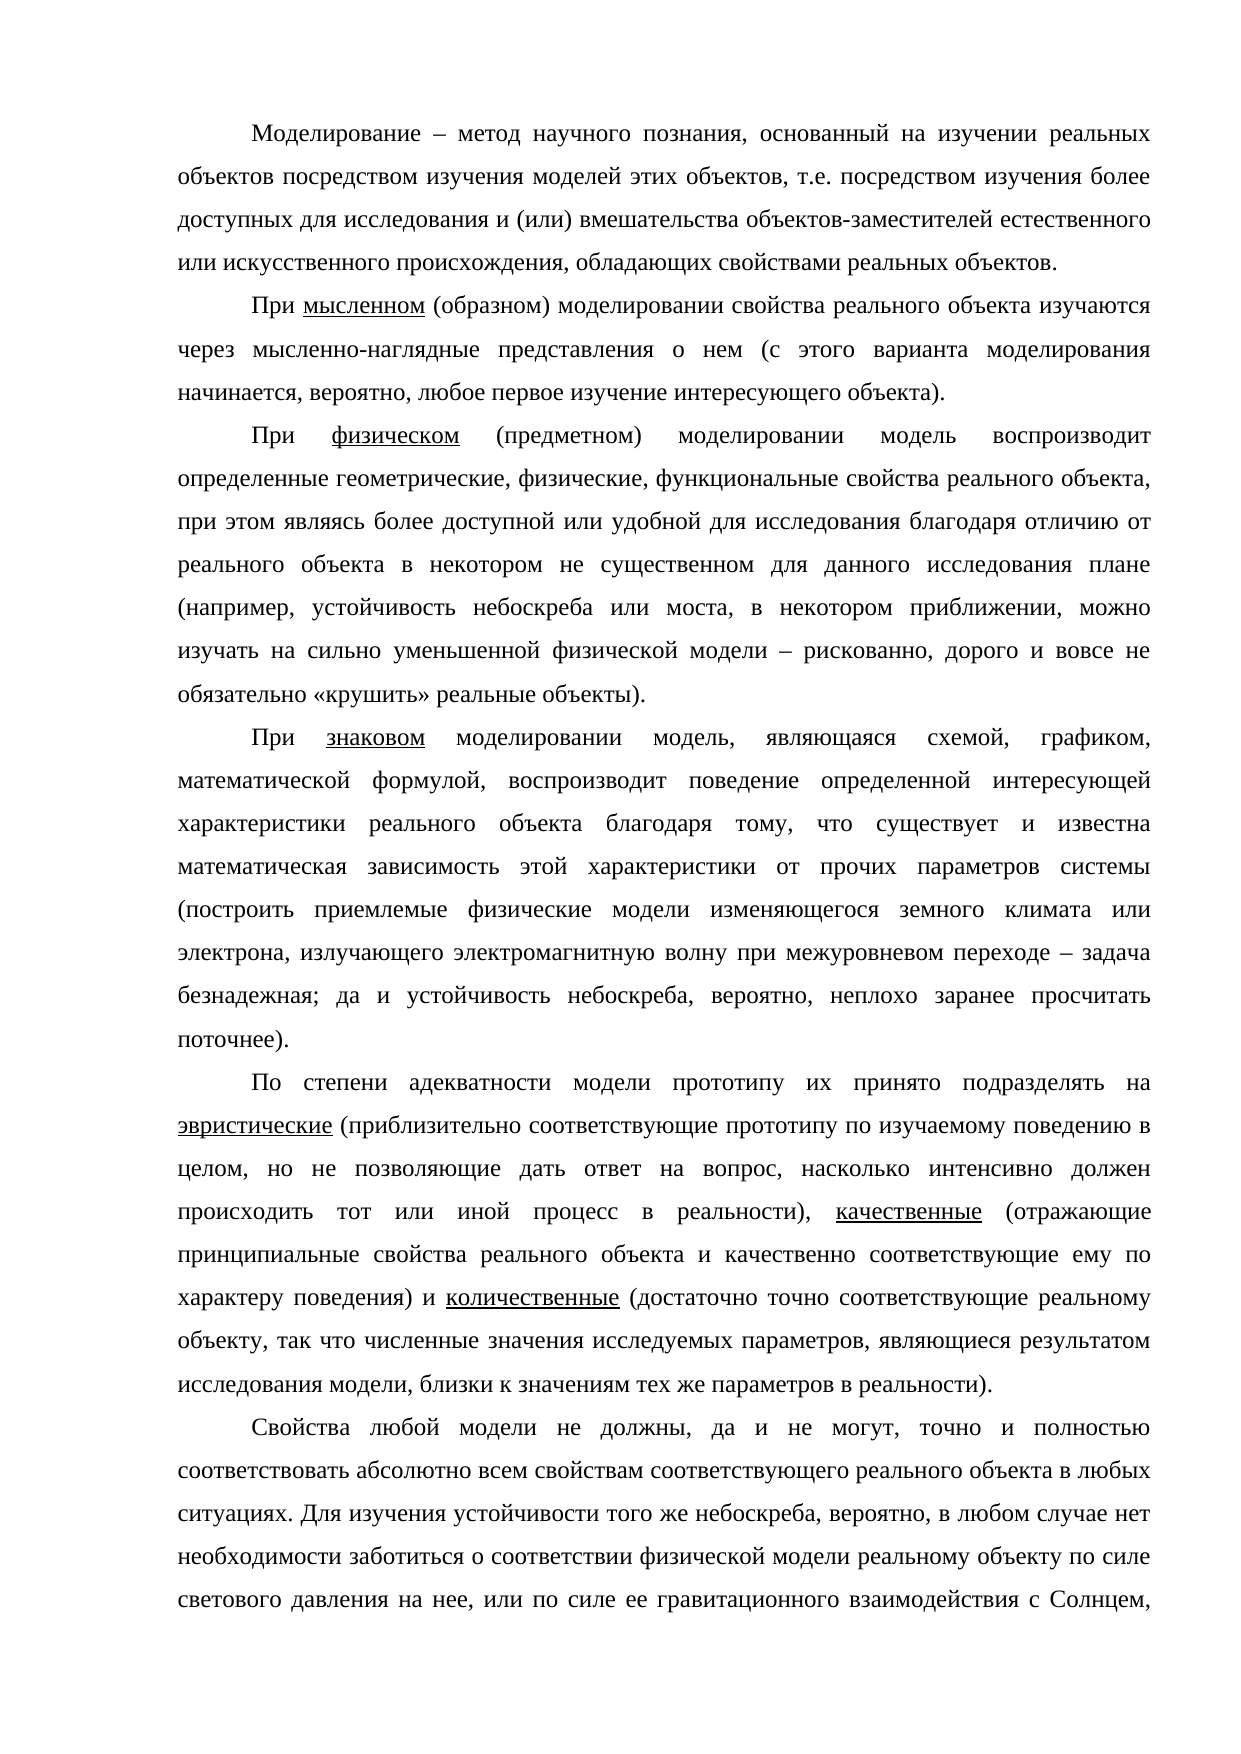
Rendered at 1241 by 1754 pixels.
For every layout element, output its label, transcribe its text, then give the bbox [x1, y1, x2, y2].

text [177, 1412, 1152, 1613]
text Моделирование – метод научного познания, основанный на изучении реальных объектов посредством изучения моделей этих объектов, т.е. посредством изучения более доступных для исследования и (или) вмешательства объектов-заместителей естественного или искусственного происхождения, обладающих свойствами реальных объектов. [177, 118, 1152, 276]
text При знаковом моделировании модель, являющаяся схемой, графиком, математической формулой, воспроизводит поведение определенной интересующей характеристики реального объекта благодаря тому, что существует и известна математическая зависимость этой характеристики от прочих параметров системы (построить приемлемые физические модели изменяющегося земного климата или электрона, излучающего электромагнитную волну при межуровневом переходе – задача безнадежная; да и устойчивость небоскреба, вероятно, неплохо заранее просчитать поточнее). [177, 722, 1152, 1052]
text По степени адекватности модели прототипу их принято подразделять на эвристические (приблизительно соответствующие прототипу по изучаемому поведению в целом, но не позволяющие дать ответ на вопрос, насколько интенсивно должен происходить тот или иной процесс в реальности), качественные (отражающие принципиальные свойства реального объекта и качественно соответствующие ему по характеру поведения) и количественные (достаточно точно соответствующие реальному объекту, так что численные значения исследуемых параметров, являющиеся результатом исследования модели, близки к значениям тех же параметров в реальности). [177, 1067, 1152, 1397]
text При мысленном (образном) моделировании свойства реального объекта изучаются через мысленно-наглядные представления о нем (с этого варианта моделирования начинается, вероятно, любое первое изучение интересующего объекта). [177, 291, 1152, 406]
text При физическом (предметном) моделировании модель воспроизводит определенные геометрические, физические, функциональные свойства реального объекта, при этом являясь более доступной или удобной для исследования благодаря отличию от реального объекта в некотором не существенном для данного исследования плане (например, устойчивость небоскреба или моста, в некотором приближении, можно изучать на сильно уменьшенной физической модели – рискованно, дорого и вовсе не обязательно «крушить» реальные объекты). [177, 420, 1152, 707]
